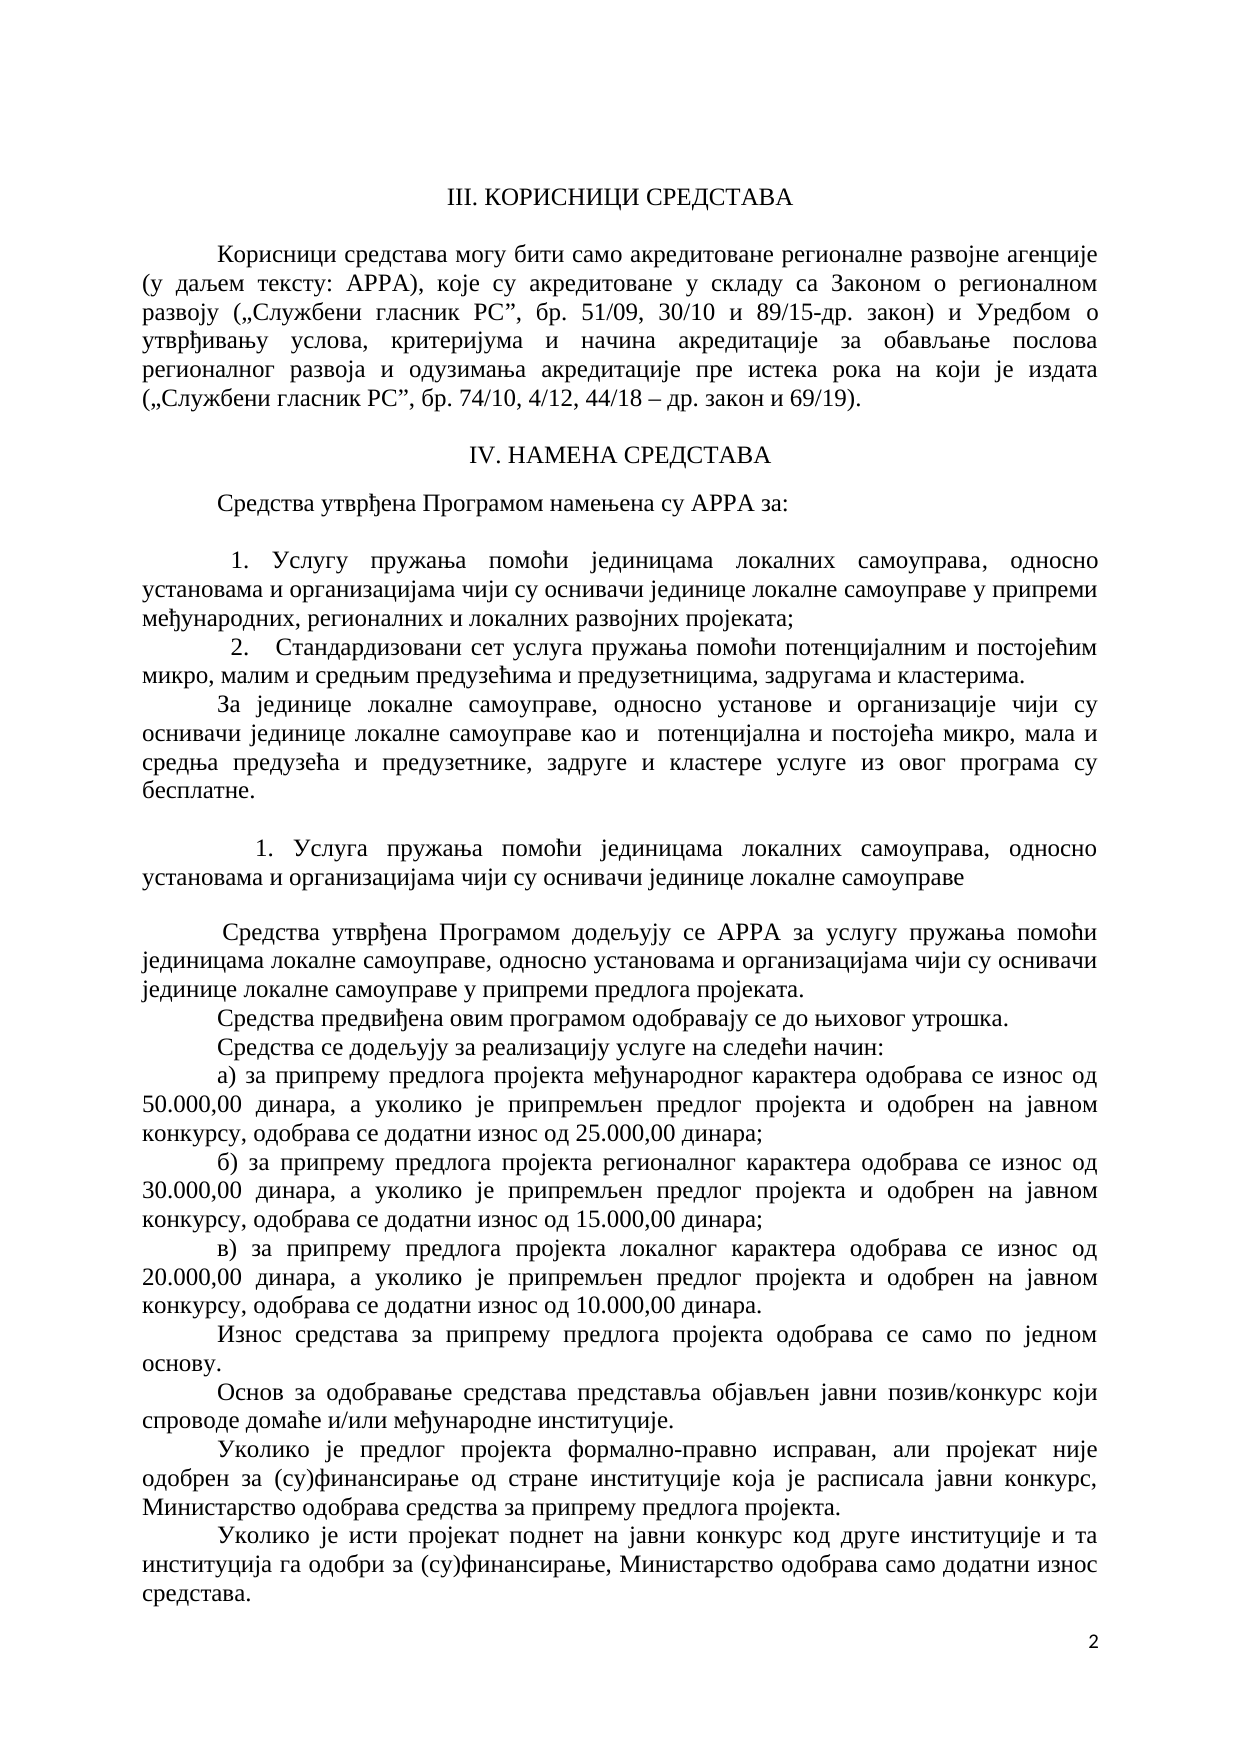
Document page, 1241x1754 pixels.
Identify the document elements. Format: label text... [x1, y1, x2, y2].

list 1. Услугу пружања помоћи јединицама локалних самоуправа, односно установама и организацијама чији су оснивачи јединице локалне самоуправе у припреми међународних, регионалних и локалних развојних пројеката; [142, 546, 1098, 632]
text 1. Услуга пружања помоћи јединицама локалних самоуправа, односно установама и организацијама чији су оснивачи јединице локалне самоуправе [142, 833, 1098, 891]
text Средства предвиђена овим програмом одобравају се до њиховог утрошка. [142, 1003, 1098, 1032]
text Износ средстава за припрему предлога пројекта одобрава се само по једном основу. [142, 1319, 1098, 1377]
text Уколико је предлог пројекта формално-правно исправан, али пројекат није одобрен за (су)финансирање од стране институције која је расписала јавни конкурс, Министарство одобрава средства за припрему предлога пројекта. [142, 1434, 1098, 1521]
text IV. НАМЕНА СРЕДСТАВА [142, 440, 1098, 469]
text За јединице локалне самоуправе, односно установе и организације чији су оснивачи јединице локалне самоуправе као и потенцијална и постојећа микро, мала и средња предузећа и предузетнике, задруге и кластере услуге из овог програма су бесплатне. [142, 689, 1098, 804]
text б) за припрему предлога пројекта регионалног карактера одобрава се износ од 30.000,00 динара, а уколико је припремљен предлог пројекта и одобрен на јавном конкурсу, одобрава се додатни износ од 15.000,00 динара; [142, 1147, 1098, 1233]
text Средства утврђена Програмом намењена су АРРА за: [142, 488, 1098, 517]
text Корисници средстава могу бити само акредитоване регионалне развојне агенције (у даљем тексту: АРРА), које су акредитоване у складу са Законом о регионалном развоју („Службени гласник РС”, бр. 51/09, 30/10 и 89/15-др. закон) и Уредбом о утврђивању услова, критеријума и начина акредитације за обављање послова регионалног развоја и одузимања акредитације пре истека рока на који је издата („Службени гласник РС”, бр. 74/10, 4/12, 44/18 – др. закон и 69/19). [142, 239, 1098, 412]
text III. КОРИСНИЦИ СРЕДСТАВА [142, 182, 1098, 210]
text в) за припрему предлога пројекта локалног карактера одобрава се износ од 20.000,00 динара, а уколико је припремљен предлог пројекта и одобрен на јавном конкурсу, одобрава се додатни износ од 10.000,00 динара. [142, 1233, 1098, 1319]
text Средства се додељују за реализацију услуге на следећи начин: [142, 1032, 1098, 1061]
list 2. Стандардизовани сет услуга пружања помоћи потенцијалним и постојећим микро, малим и средњим предузећима и предузетницима, задругама и кластерима. [142, 632, 1098, 689]
text Средства утврђена Програмом додељују се AРРА за услугу пружања помоћи јединицама локалне самоуправе, односно установама и организацијама чији су оснивачи јединице локалне самоуправе у припреми предлога пројеката. [142, 917, 1098, 1003]
text Основ за одобравање средстава представља објављен јавни позив/конкурс који спроводе домаће и/или међународне институције. [142, 1377, 1098, 1434]
text Уколико је исти пројекат поднет на јавни конкурс код друге институције и та институција га одобри за (су)финансирање, Министарство одобрава само додатни износ средстава. [142, 1521, 1098, 1607]
list за припрему предлога пројекта међународног карактера одобрава се износ од 50.000,00 динара, а уколико је припремљен предлог пројекта и одобрен на јавном конкурсу, одобрава се додатни износ од 25.000,00 динара; [142, 1061, 1098, 1147]
